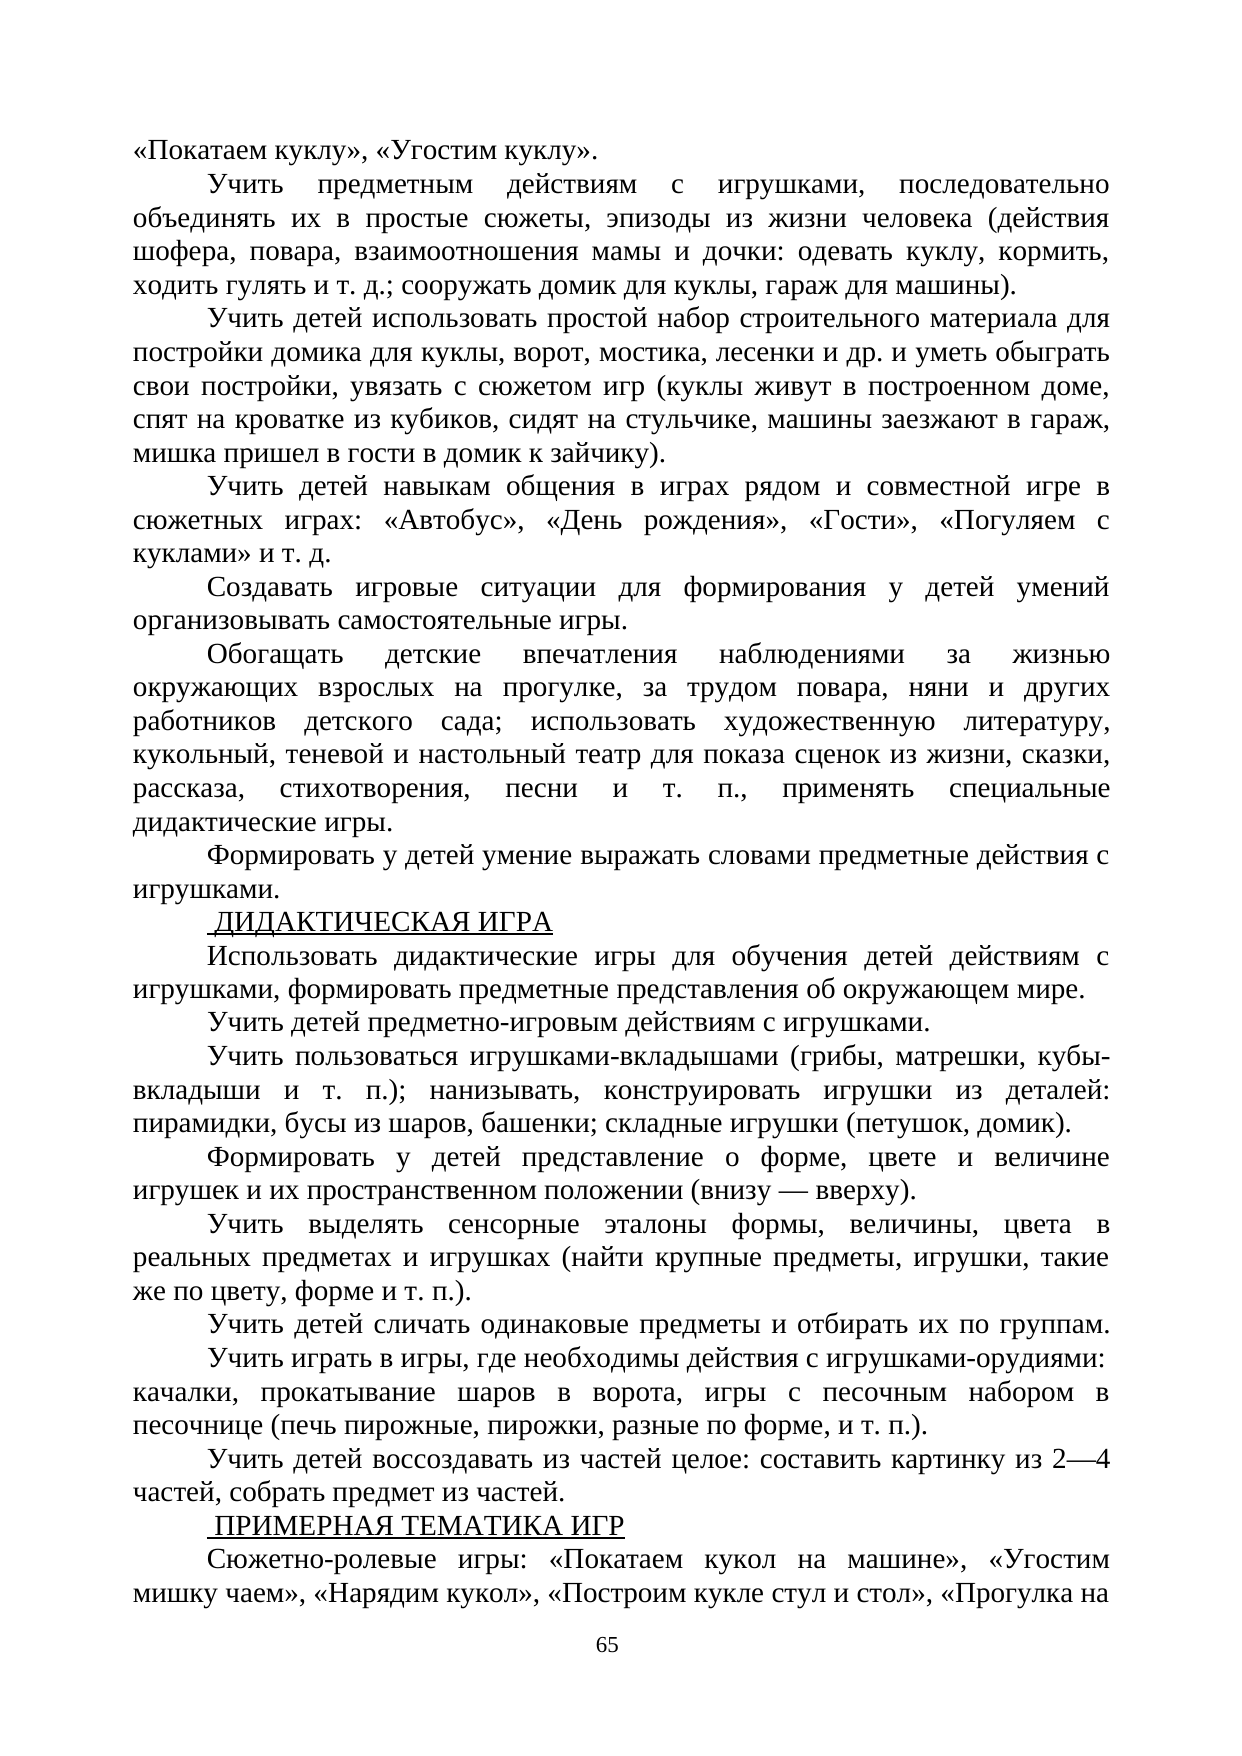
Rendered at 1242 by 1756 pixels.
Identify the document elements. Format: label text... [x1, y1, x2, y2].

text ДИДАКТИЧЕСКАЯ ИГРА [207, 904, 1242, 938]
text Использовать дидактические игры для обучения детей действиям с игрушками, формировать предметные представления об окружающем мире. [133, 938, 1111, 1005]
text Учить детей предметно-игровым действиям с игрушками. [207, 1005, 1242, 1038]
text Учить выделять сенсорные эталоны формы, величины, цвета в реальных предметах и игрушках (найти крупные предметы, игрушки, такие же по цвету, форме и т. п.). [133, 1206, 1111, 1307]
text Учить пользоваться игрушками-вкладышами (грибы, матрешки, кубы- вкладыши и т. п.); нанизывать, конструировать игрушки из деталей: пирамидки, бусы из шаров, башенки; складные игрушки (петушок, домик). [133, 1038, 1111, 1139]
text «Покатаем куклу», «Угостим куклу». [133, 132, 1242, 166]
text Учить предметным действиям с игрушками, последовательно объединять их в простые сюжеты, эпизоды из жизни человека (действия шофера, повара, взаимоотношения мамы и дочки: одевать куклу, кормить, ходить гулять и т. д.; сооружать домик для куклы, гараж для машины). [133, 166, 1110, 301]
text Создавать игровые ситуации для формирования у детей умений организовывать самостоятельные игры. [133, 569, 1110, 636]
text Формировать у детей представление о форме, цвете и величине игрушек и их пространственном положении (внизу — вверху). [133, 1139, 1110, 1206]
text ПРИМЕРНАЯ ТЕМАТИКА ИГР [207, 1508, 1242, 1541]
text Сюжетно-ролевые игры: «Покатаем кукол на машине», «Угостим мишку чаем», «Нарядим кукол», «Построим кукле стул и стол», «Прогулка на [133, 1541, 1111, 1608]
text Формировать у детей умение выражать словами предметные действия с игрушками. [133, 837, 1110, 904]
text Учить детей сличать одинаковые предметы и отбирать их по группам. Учить играть в игры, где необходимы действия с игрушками-орудиями: [207, 1307, 1111, 1374]
text Учить детей воссоздавать из частей целое: составить картинку из 2—4 частей, собрать предмет из частей. [133, 1441, 1111, 1508]
text качалки, прокатывание шаров в ворота, игры с песочным набором в песочнице (печь пирожные, пирожки, разные по форме, и т. п.). [133, 1374, 1110, 1441]
text Учить детей навыкам общения в играх рядом и совместной игре в сюжетных играх: «Автобус», «День рождения», «Гости», «Погуляем с куклами» и т. д. [133, 468, 1111, 569]
text Обогащать детские впечатления наблюдениями за жизнью окружающих взрослых на прогулке, за трудом повара, няни и других работников детского сада; использовать художественную литературу, кукольный, теневой и настольный театр для показа сценок из жизни, сказки, рассказа, стихотворения, песни и т. п., применять специальные дидактические игры. [133, 636, 1111, 837]
text Учить детей использовать простой набор строительного материала для постройки домика для куклы, ворот, мостика, лесенки и др. и уметь обыграть свои постройки, увязать с сюжетом игр (куклы живут в построенном доме, спят на кроватке из кубиков, сидят на стульчике, машины заезжают в гараж, мишка пришел в гости в домик к зайчику). [133, 301, 1111, 468]
